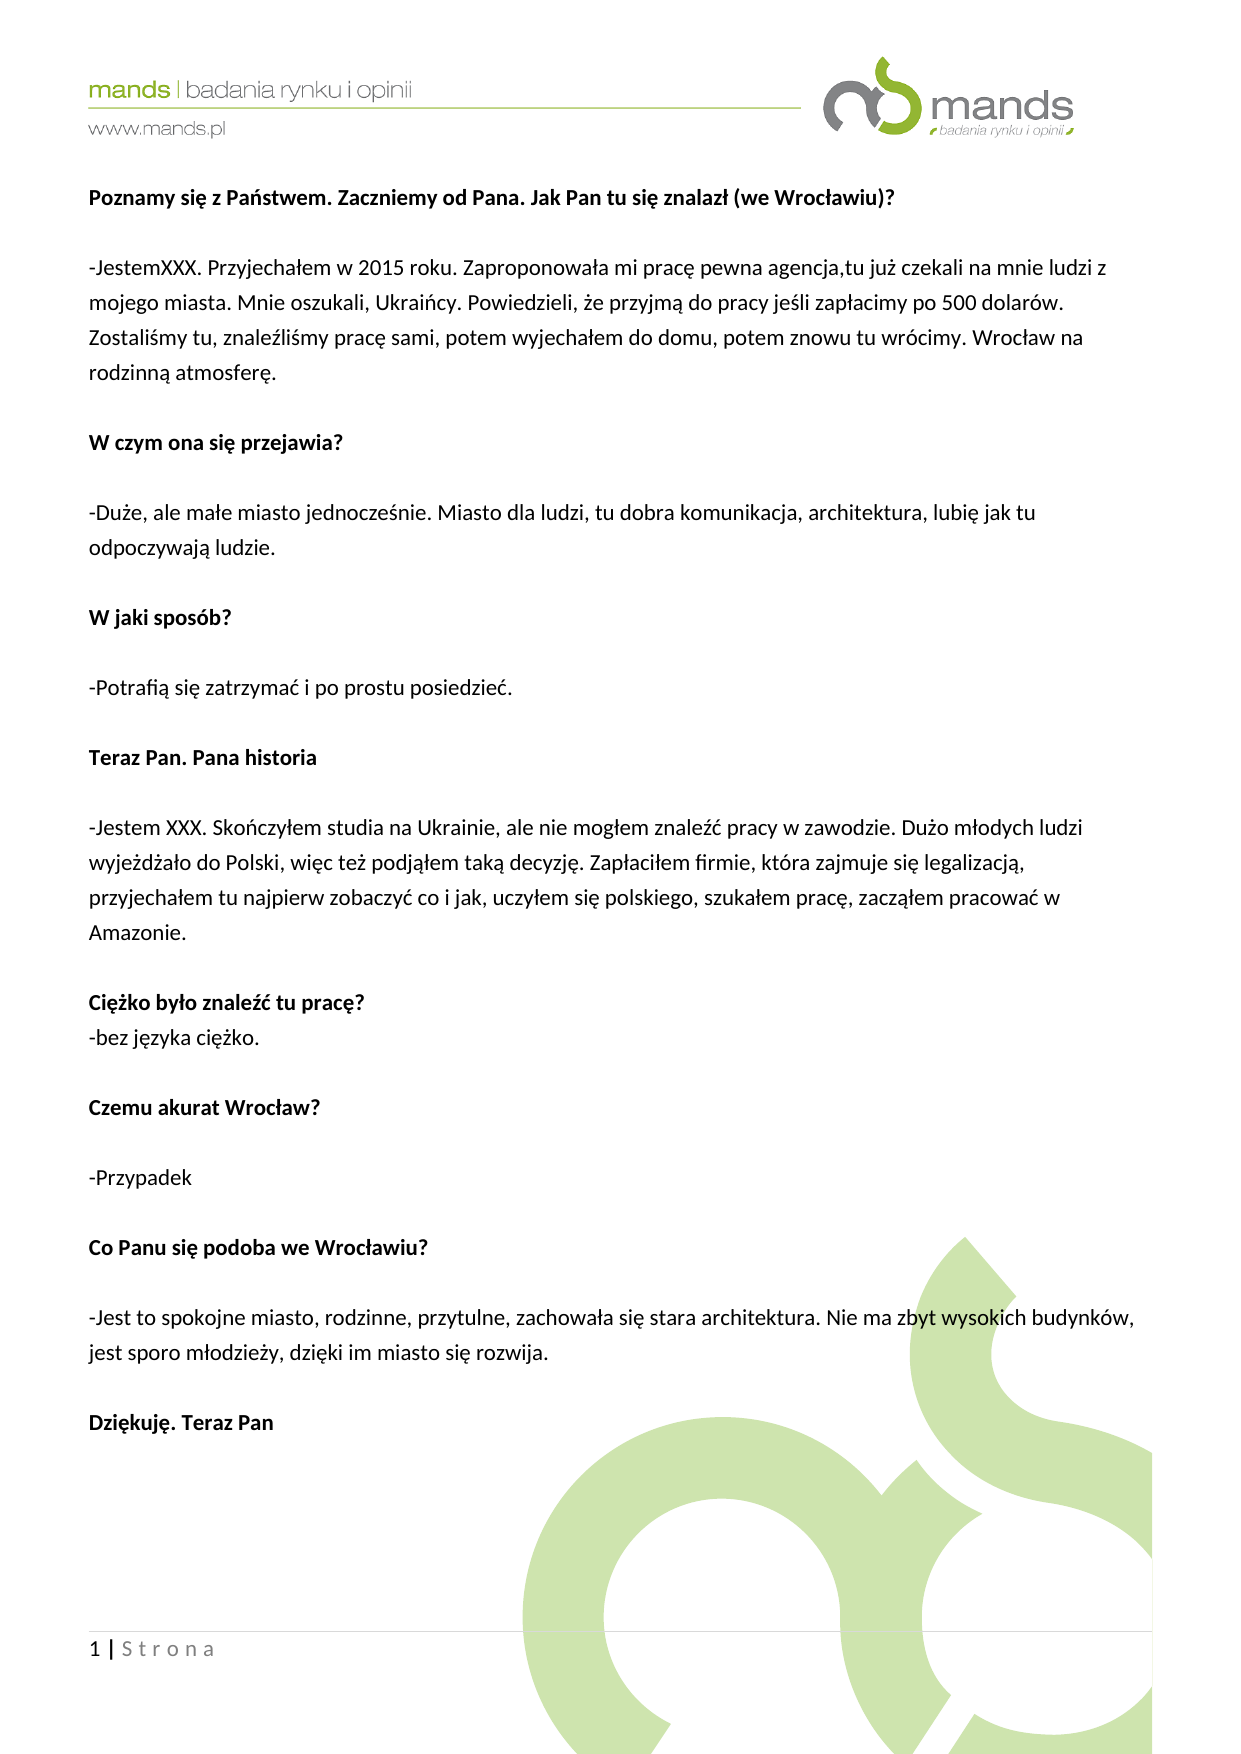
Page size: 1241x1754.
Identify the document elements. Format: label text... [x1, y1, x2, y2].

text Dziękuję. Teraz Pan [89, 1408, 1152, 1436]
text -Jest to spokojne miasto, rodzinne, przytulne, zachowała się stara architektura. Nie ma zbyt wysokich budynków, jest sporo młodzieży, dzięki im miasto się rozwija. [89, 1303, 1152, 1366]
picture [0, 0, 1151, 177]
text -Potrafią się zatrzymać i po prostu posiedzieć. [89, 673, 1152, 701]
text -Duże, ale małe miasto jednocześnie. Miasto dla ludzi, tu dobra komunikacja, architektura, lubię jak tu odpoczywają ludzie. [89, 498, 1152, 561]
text -JestemXXX. Przyjechałem w 2015 roku. Zaproponowała mi pracę pewna agencja,tu już czekali na mnie ludzi z mojego miasta. Mnie oszukali, Ukraińcy. Powiedzieli, że przyjmą do pracy jeśli zapłacimy po 500 dolarów. Zostaliśmy tu, znaleźliśmy pracę sami, potem wyjechałem do domu, potem znowu tu wrócimy. Wrocław na rodzinną atmosferę. [89, 253, 1152, 386]
text Poznamy się z Państwem. Zaczniemy od Pana. Jak Pan tu się znalazł (we Wrocławiu)? [89, 183, 1152, 211]
text Czemu akurat Wrocław? [89, 1093, 1152, 1121]
text W jaki sposób? [89, 603, 1152, 631]
text Co Panu się podoba we Wrocławiu? [89, 1233, 1152, 1261]
text -Jestem XXX. Skończyłem studia na Ukrainie, ale nie mogłem znaleźć pracy w zawodzie. Dużo młodych ludzi wyjeżdżało do Polski, więc też podjąłem taką decyzję. Zapłaciłem firmie, która zajmuje się legalizacją, przyjechałem tu najpierw zobaczyć co i jak, uczyłem się polskiego, szukałem pracę, zacząłem pracować w Amazonie. [89, 813, 1152, 946]
text W czym ona się przejawia? [89, 428, 1152, 456]
text Ciężko było znaleźć tu pracę? [89, 988, 1152, 1016]
text Teraz Pan. Pana historia [89, 743, 1152, 771]
text -Przypadek [89, 1163, 1152, 1191]
text -bez języka ciężko. [89, 1023, 1152, 1051]
